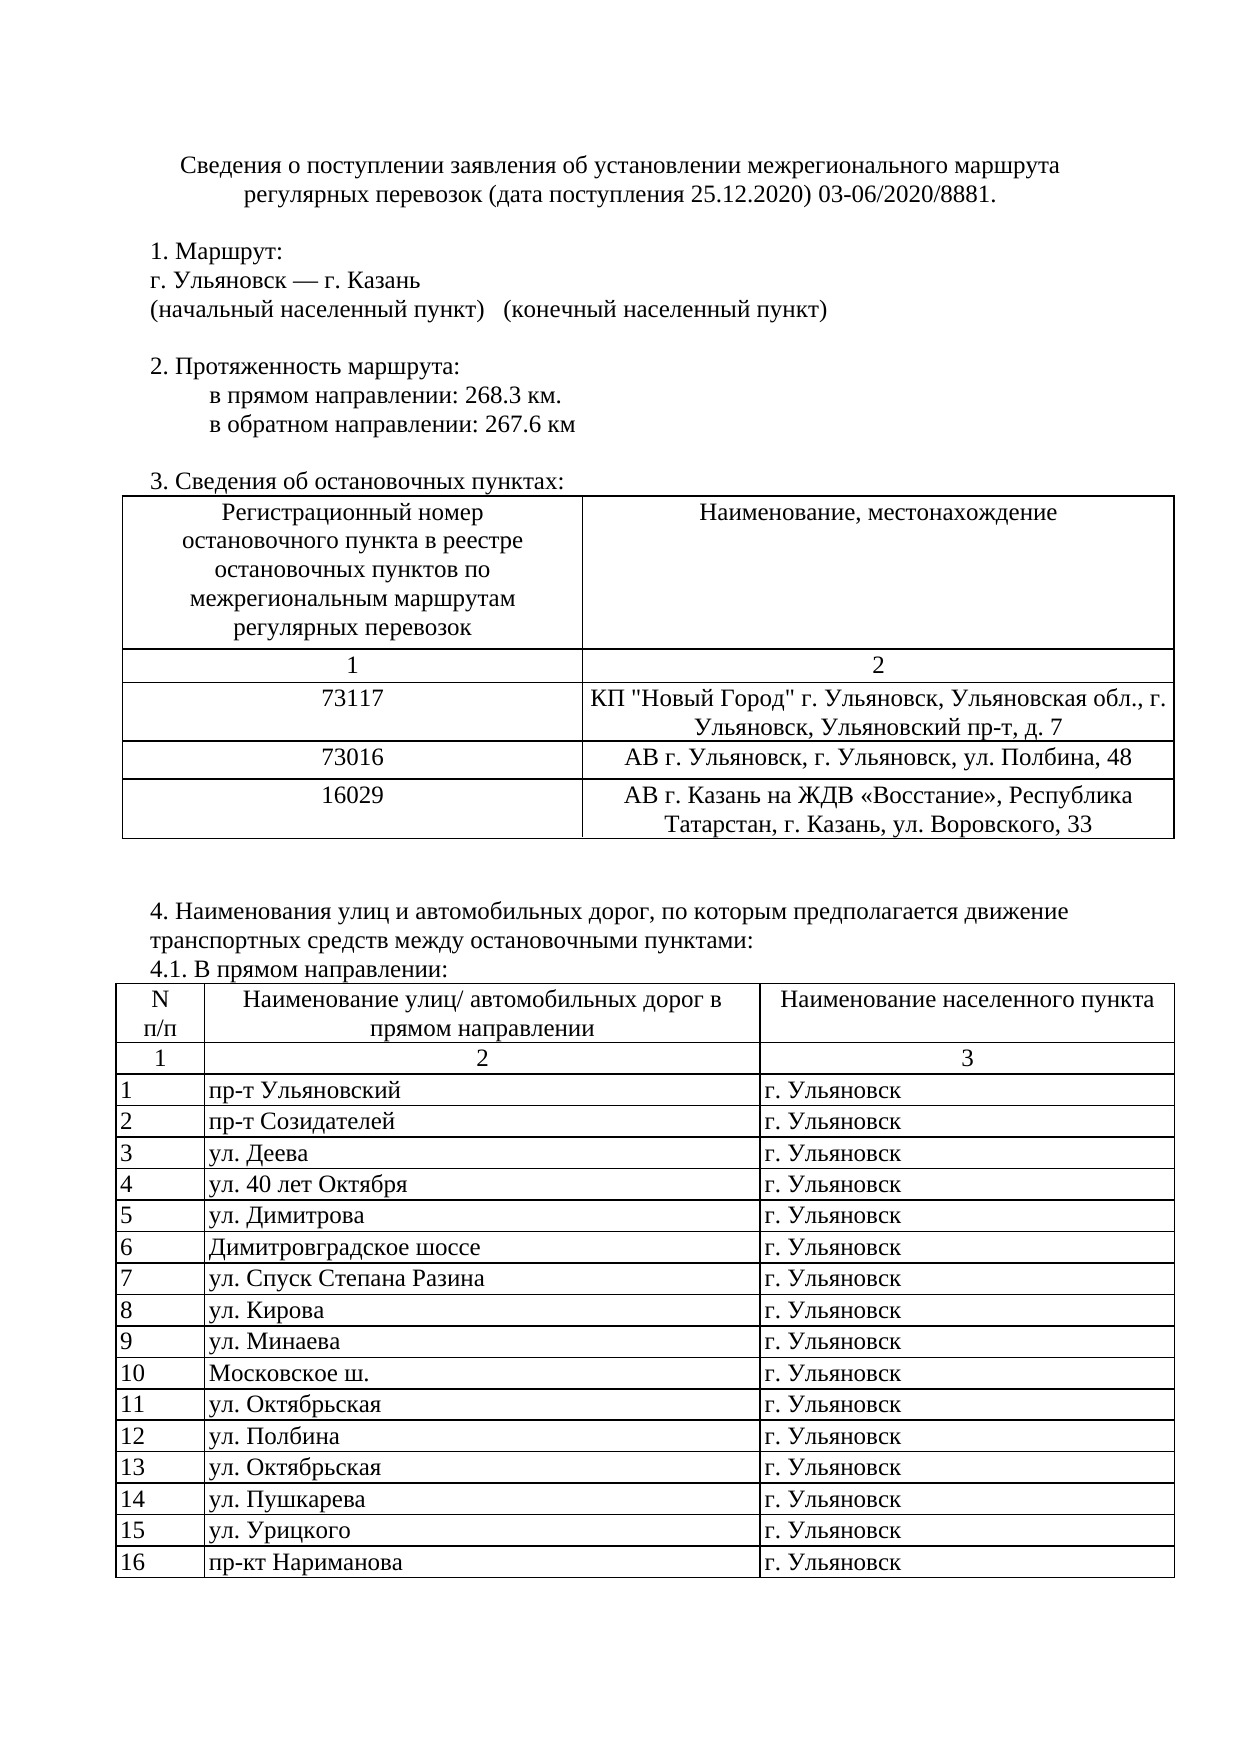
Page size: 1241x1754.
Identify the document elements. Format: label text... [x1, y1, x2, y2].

table_cell КП "Новый Город" г. Ульяновск, Ульяновская обл., г. Ульяновск, Ульяновский пр-т, д. 7 [583, 683, 1173, 740]
text 1. Маршрут: [150, 236, 1090, 265]
table_cell ул. Урицкого [205, 1515, 759, 1545]
table_cell г. Ульяновск [761, 1138, 1174, 1168]
table_cell ул. Спуск Степана Разина [205, 1264, 759, 1293]
table_cell 73117 [123, 683, 582, 740]
table_cell ул. Пушкарева [205, 1484, 759, 1514]
table_cell ул. 40 лет Октября [205, 1169, 759, 1199]
table_cell г. Ульяновск [761, 1075, 1174, 1105]
table_cell 5 [117, 1201, 204, 1231]
table_cell ул. Кирова [205, 1295, 759, 1325]
text 4. Наименования улиц и автомобильных дорог, по которым предполагается движение транспортных средств между остановочными пунктами: [150, 896, 1090, 954]
table_cell г. Ульяновск [761, 1201, 1174, 1231]
table_cell пр-т Созидателей [205, 1106, 759, 1136]
table_cell 6 [117, 1232, 204, 1262]
table_header Наименование населенного пункта [761, 984, 1174, 1042]
table_cell г. Ульяновск [761, 1547, 1174, 1577]
table_cell г. Ульяновск [761, 1515, 1174, 1545]
table_cell г. Ульяновск [761, 1421, 1174, 1451]
table_cell г. Ульяновск [761, 1106, 1174, 1136]
table_cell ул. Октябрьская [205, 1452, 759, 1482]
table_cell АВ г. Ульяновск, г. Ульяновск, ул. Полбина, 48 [583, 742, 1173, 778]
table_cell ул. Октябрьская [205, 1390, 759, 1419]
table_header Наименование улиц/ автомобильных дорог в прямом направлении [205, 984, 759, 1042]
table_cell 2 [583, 650, 1173, 681]
table_cell 15 [117, 1515, 204, 1545]
table_cell г. Ульяновск [761, 1452, 1174, 1482]
table_cell 3 [117, 1138, 204, 1168]
table_cell 12 [117, 1421, 204, 1451]
table_cell 13 [117, 1452, 204, 1482]
text 2. Протяженность маршрута: [150, 351, 1090, 380]
table_cell АВ г. Казань на ЖДВ «Восстание», Республика Татарстан, г. Казань, ул. Воровского, 33 [583, 780, 1173, 837]
table_cell 1 [117, 1043, 204, 1073]
table_header Регистрационный номер остановочного пункта в реестре остановочных пунктов по межрегиональным маршрутам регулярных перевозок [123, 497, 582, 648]
table_cell ул. Полбина [205, 1421, 759, 1451]
text 4.1. В прямом направлении: [150, 954, 1090, 983]
table_cell г. Ульяновск [761, 1358, 1174, 1388]
table_cell 7 [117, 1264, 204, 1293]
table_cell г. Ульяновск [761, 1390, 1174, 1419]
table_cell 2 [205, 1043, 759, 1073]
text 3. Сведения об остановочных пунктах: [150, 466, 1090, 495]
table_cell 1 [117, 1075, 204, 1105]
table_cell ул. Димитрова [205, 1201, 759, 1231]
text в прямом направлении: 268.3 км. [150, 380, 1090, 409]
table_cell 4 [117, 1169, 204, 1199]
table_header N п/п [117, 984, 204, 1042]
text Сведения о поступлении заявления об установлении межрегионального маршрута регулярных перевозок (дата поступления 25.12.2020) 03-06/2020/8881. [150, 150, 1090, 207]
table_cell ул. Минаева [205, 1327, 759, 1356]
table_cell 1 [123, 650, 582, 681]
table_cell 16 [117, 1547, 204, 1577]
table_cell 16029 [123, 780, 582, 837]
table_cell Димитровградское шоссе [205, 1232, 759, 1262]
table_cell 73016 [123, 742, 582, 778]
table_cell пр-т Ульяновский [205, 1075, 759, 1105]
table_cell 14 [117, 1484, 204, 1514]
table_cell г. Ульяновск [761, 1232, 1174, 1262]
table_cell пр-кт Нариманова [205, 1547, 759, 1577]
table_cell 11 [117, 1390, 204, 1419]
table_cell ул. Деева [205, 1138, 759, 1168]
text г. Ульяновск — г. Казань [150, 265, 1090, 294]
text (начальный населенный пункт) (конечный населенный пункт) [150, 294, 1090, 322]
table_header Наименование, местонахождение [583, 497, 1173, 648]
table_cell г. Ульяновск [761, 1484, 1174, 1514]
table_cell 9 [117, 1327, 204, 1356]
table_cell г. Ульяновск [761, 1327, 1174, 1356]
table_cell 8 [117, 1295, 204, 1325]
table_cell 10 [117, 1358, 204, 1388]
table_cell г. Ульяновск [761, 1169, 1174, 1199]
table_cell г. Ульяновск [761, 1264, 1174, 1293]
table_cell 2 [117, 1106, 204, 1136]
table_cell 3 [761, 1043, 1174, 1073]
table_cell г. Ульяновск [761, 1295, 1174, 1325]
text в обратном направлении: 267.6 км [150, 409, 1090, 437]
table_cell Московское ш. [205, 1358, 759, 1388]
